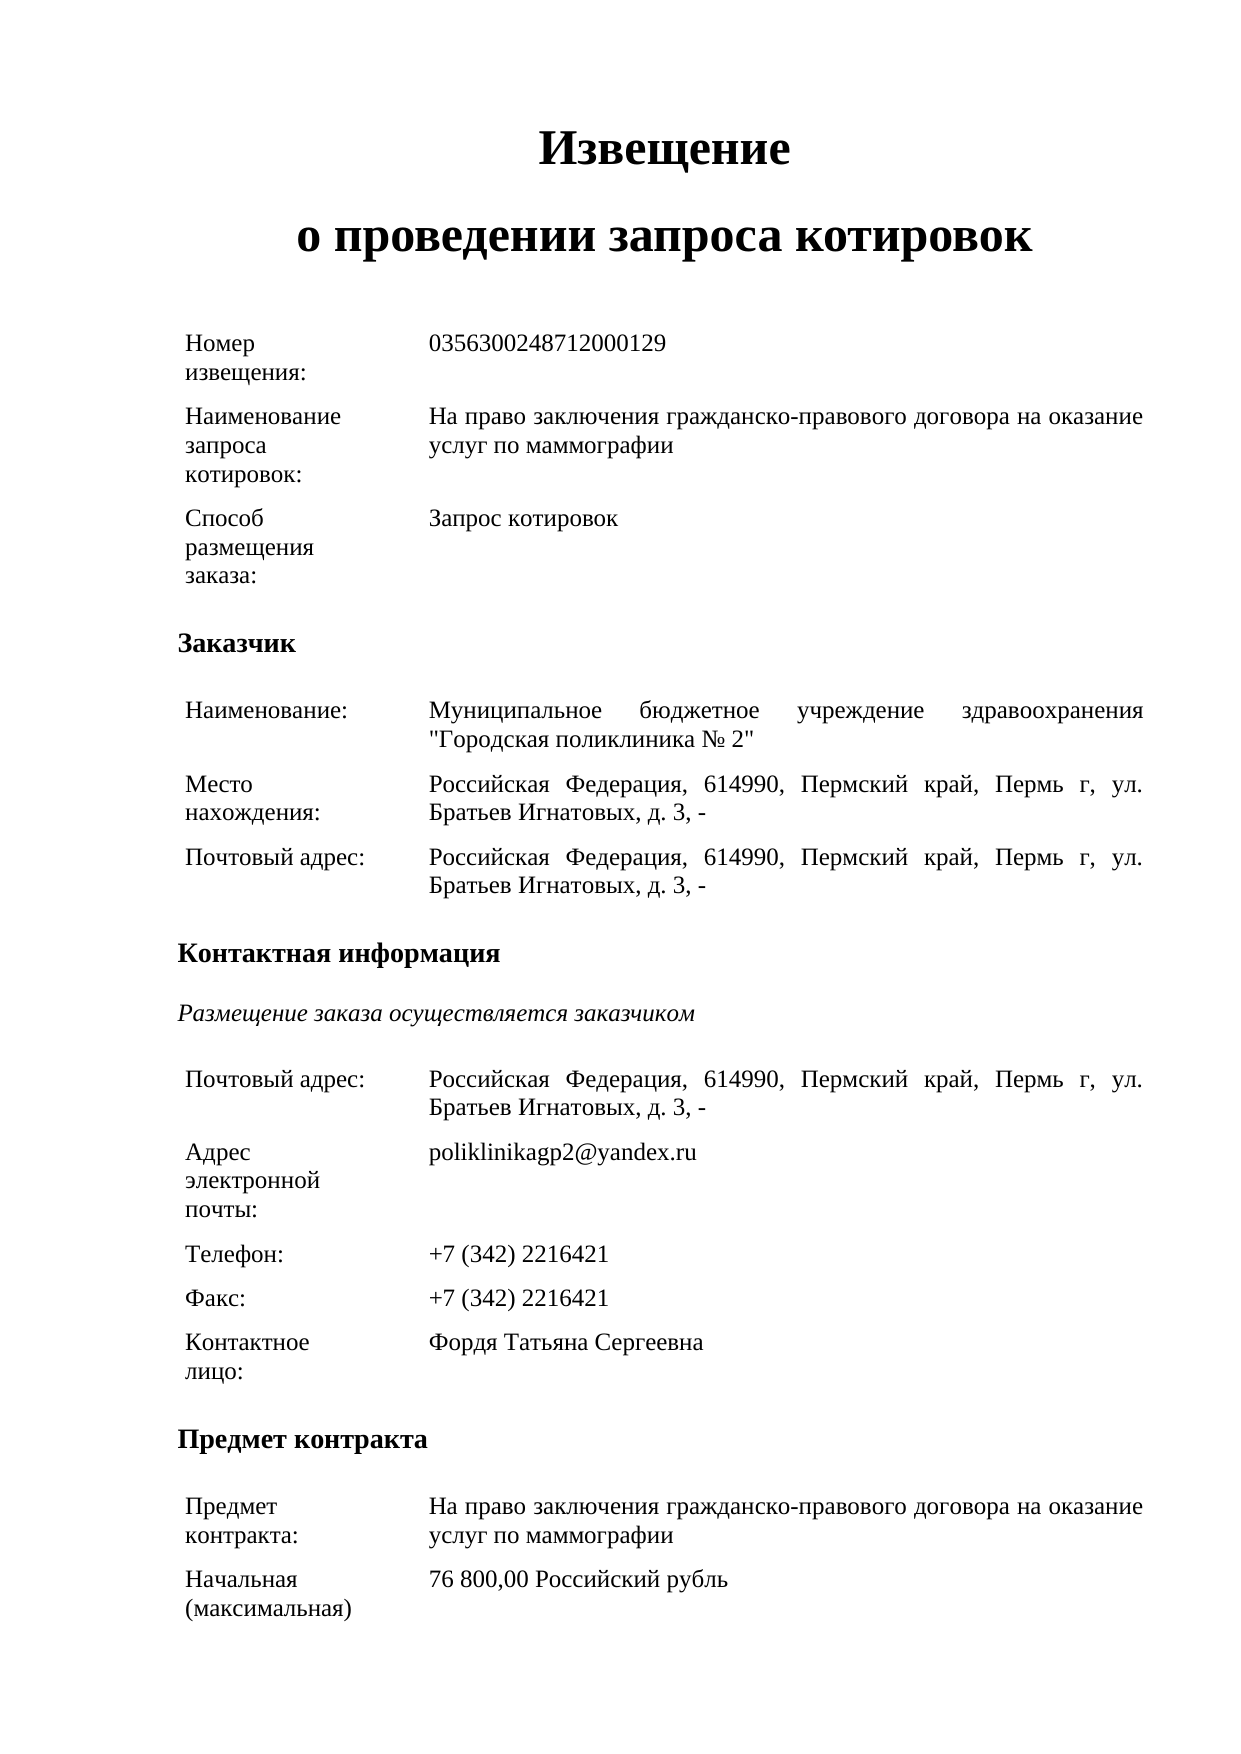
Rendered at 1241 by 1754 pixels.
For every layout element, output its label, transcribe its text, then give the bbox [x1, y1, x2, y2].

table_header Почтовый адрес: [177, 1056, 421, 1129]
table_cell Российская Федерация, 614990, Пермский край, Пермь г, ул. Братьев Игнатовых, д. 3, - [421, 761, 1152, 834]
table_cell Способ размещения заказа: [177, 495, 421, 597]
table_cell Адрес электронной почты: [177, 1129, 421, 1231]
table_header Номер извещения: [177, 320, 421, 393]
table_cell poliklinikagp2@yandex.ru [421, 1129, 1152, 1231]
table_header 0356300248712000129 [421, 320, 1152, 393]
table_header На право заключения гражданско-правового договора на оказание услуг по маммографии [421, 1484, 1152, 1557]
table_cell Наименование запроса котировок: [177, 393, 421, 495]
table_cell Факс: [177, 1275, 421, 1319]
table_cell Контактное лицо: [177, 1320, 421, 1393]
table_header Российская Федерация, 614990, Пермский край, Пермь г, ул. Братьев Игнатовых, д. 3, - [421, 1056, 1152, 1129]
table_header Муниципальное бюджетное учреждение здравоохранения "Городская поликлиника № 2" [421, 688, 1152, 761]
table_cell На право заключения гражданско-правового договора на оказание услуг по маммографии [421, 393, 1152, 495]
text Заказчик [177, 626, 1152, 659]
table_cell Фордя Татьяна Сергеевна [421, 1320, 1152, 1393]
table_cell Место нахождения: [177, 761, 421, 834]
table_cell Почтовый адрес: [177, 834, 421, 907]
table_header Предмет контракта: [177, 1484, 421, 1557]
text Предмет контракта [177, 1422, 1152, 1454]
table_cell +7 (342) 2216421 [421, 1231, 1152, 1275]
text Размещение заказа осуществляется заказчиком [177, 998, 1152, 1027]
text Контактная информация [177, 936, 1152, 969]
text о проведении запроса котировок [177, 205, 1152, 262]
table_cell Российская Федерация, 614990, Пермский край, Пермь г, ул. Братьев Игнатовых, д. 3, - [421, 834, 1152, 907]
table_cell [421, 1557, 1152, 1630]
table_cell Телефон: [177, 1231, 421, 1275]
text Извещение [177, 118, 1152, 176]
table_header Наименование: [177, 688, 421, 761]
table_cell Запрос котировок [421, 495, 1152, 597]
table_cell +7 (342) 2216421 [421, 1275, 1152, 1319]
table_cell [177, 1557, 421, 1630]
